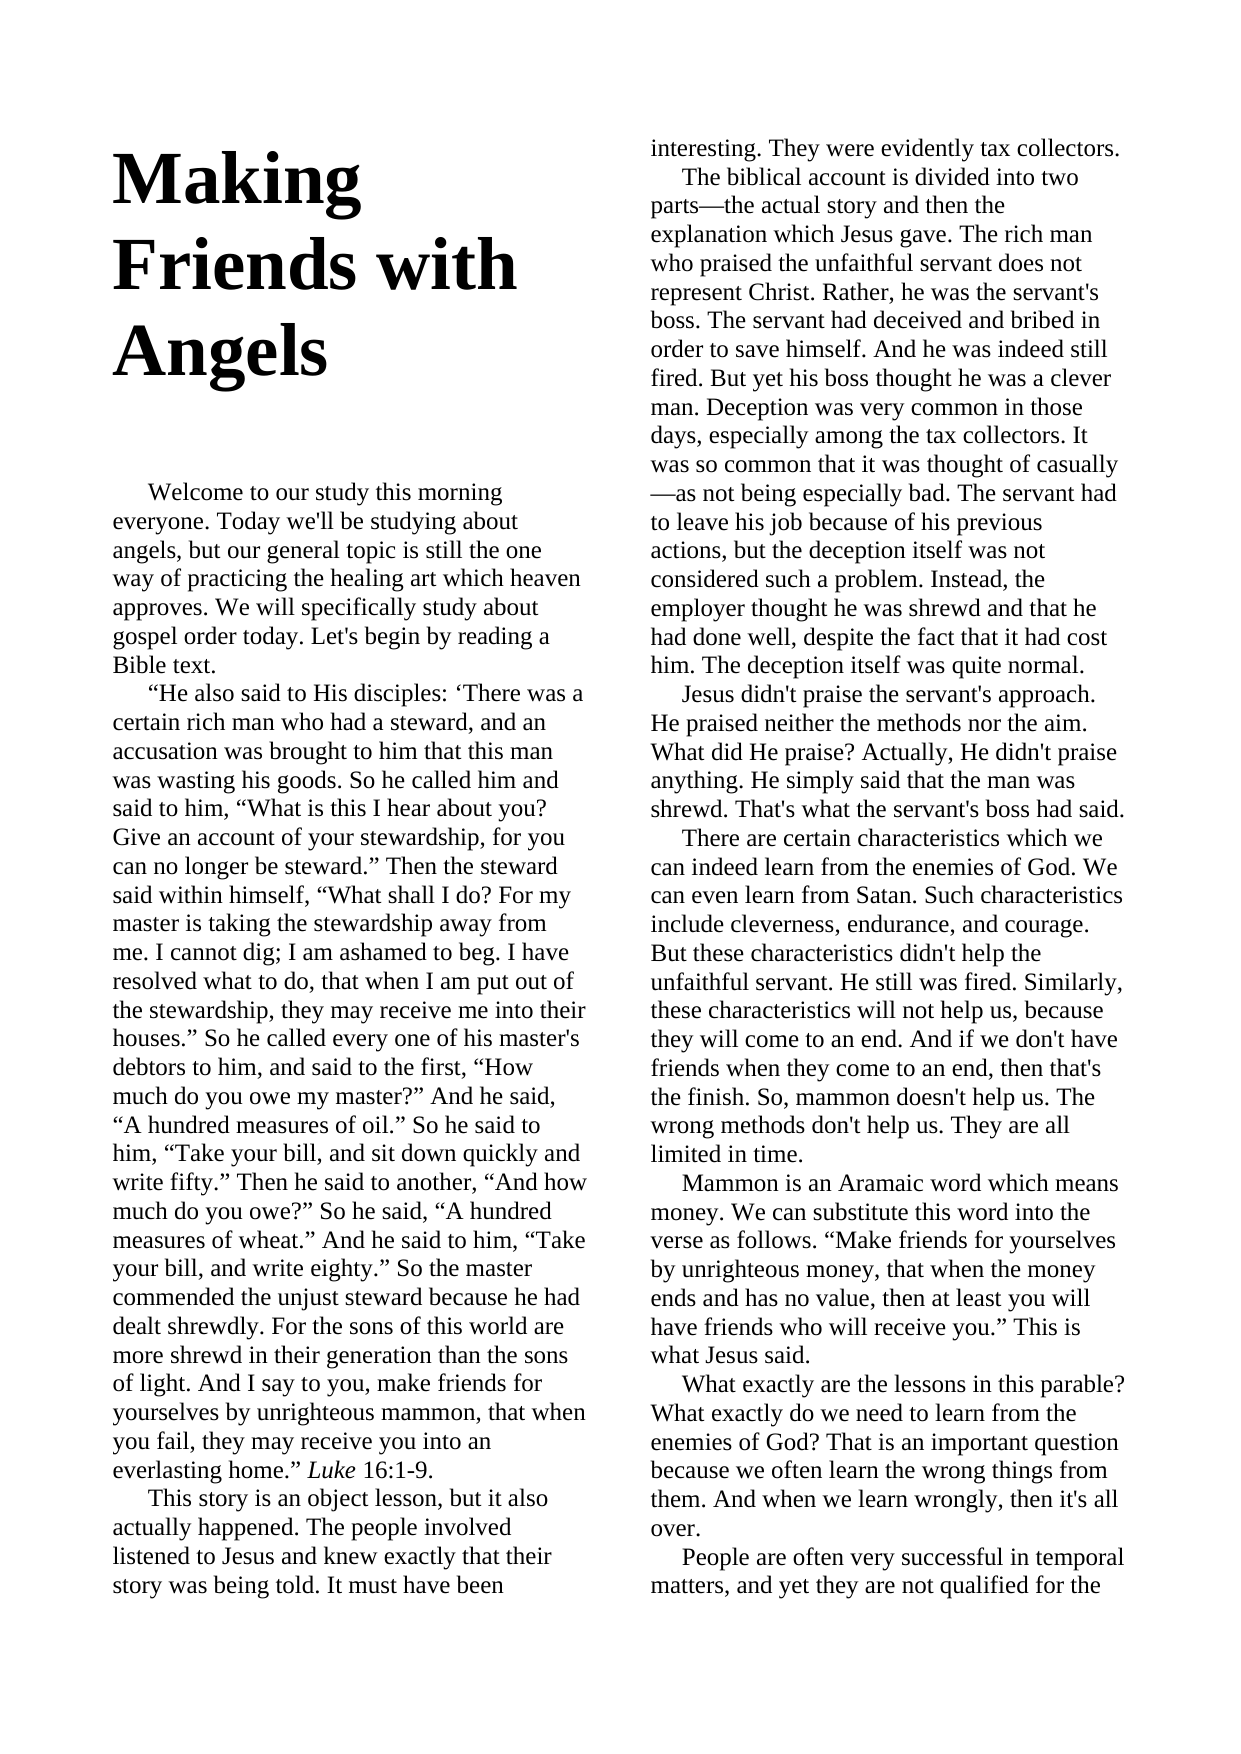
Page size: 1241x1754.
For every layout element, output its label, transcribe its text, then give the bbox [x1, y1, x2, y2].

text This story is an object lesson, but it also actually happened. The people involved listened to Jesus and knew exactly that their story was being told. It must have been interesting. They were evidently tax collectors. [112, 1483, 587, 1598]
text There are certain characteristics which we can indeed learn from the enemies of God. We can even learn from Satan. Such characteristics include cleverness, endurance, and courage. But these characteristics didn't help the unfaithful servant. He still was fired. Similarly, these characteristics will not help us, because they will come to an end. And if we don't have friends when they come to an end, then that's the finish. So, mammon doesn't help us. The wrong methods don't help us. They are all limited in time. [650, 823, 1125, 1168]
text Jesus didn't praise the servant's approach. He praised neither the methods nor the aim. What did He praise? Actually, He didn't praise anything. He simply said that the man was shrewd. That's what the servant's boss had said. [650, 679, 1125, 823]
text Mammon is an Aramaic word which means money. We can substitute this word into the verse as follows. “Make friends for yourselves by unrighteous money, that when the money ends and has no value, then at least you will have friends who will receive you.” This is what Jesus said. [650, 1168, 1125, 1369]
text Welcome to our study this morning everyone. Today we'll be studying about angels, but our general topic is still the one way of practicing the healing art which heaven approves. We will specifically study about gospel order today. Let's begin by reading a Bible text. [112, 477, 587, 678]
text What exactly are the lessons in this parable? What exactly do we need to learn from the enemies of God? That is an important question because we often learn the wrong things from them. And when we learn wrongly, then it's all over. [650, 1369, 1125, 1542]
subtitle Making Friends with Angels [112, 133, 587, 392]
text This story is an object lesson, but it also actually happened. The people involved listened to Jesus and knew exactly that their story was being told. It must have been interesting. They were evidently tax collectors. [650, 133, 1125, 162]
text The biblical account is divided into two parts—the actual story and then the explanation which Jesus gave. The rich man who praised the unfaithful servant does not represent Christ. Rather, he was the servant's boss. The servant had deceived and bribed in order to save himself. And he was indeed still fired. But yet his boss thought he was a clever man. Deception was very common in those days, especially among the tax collectors. It was so common that it was thought of casually—as not being especially bad. The servant had to leave his job because of his previous actions, but the deception itself was not considered such a problem. Instead, the employer thought he was shrewd and that he had done well, despite the fact that it had cost him. The deception itself was quite normal. [650, 162, 1125, 679]
text “He also said to His disciples: ‘There was a certain rich man who had a steward, and an accusation was brought to him that this man was wasting his goods. So he called him and said to him, “What is this I hear about you? Give an account of your stewardship, for you can no longer be steward.” Then the steward said within himself, “What shall I do? For my master is taking the stewardship away from me. I cannot dig; I am ashamed to beg. I have resolved what to do, that when I am put out of the stewardship, they may receive me into their houses.” So he called every one of his master's debtors to him, and said to the first, “How much do you owe my master?” And he said, “A hundred measures of oil.” So he said to him, “Take your bill, and sit down quickly and write fifty.” Then he said to another, “And how much do you owe?” So he said, “A hundred measures of wheat.” And he said to him, “Take your bill, and write eighty.” So the master commended the unjust steward because he had dealt shrewdly. For the sons of this world are more shrewd in their generation than the sons of light. And I say to you, make friends for yourselves by unrighteous mammon, that when you fail, they may receive you into an everlasting home.” Luke 16:1-9. [112, 678, 587, 1483]
